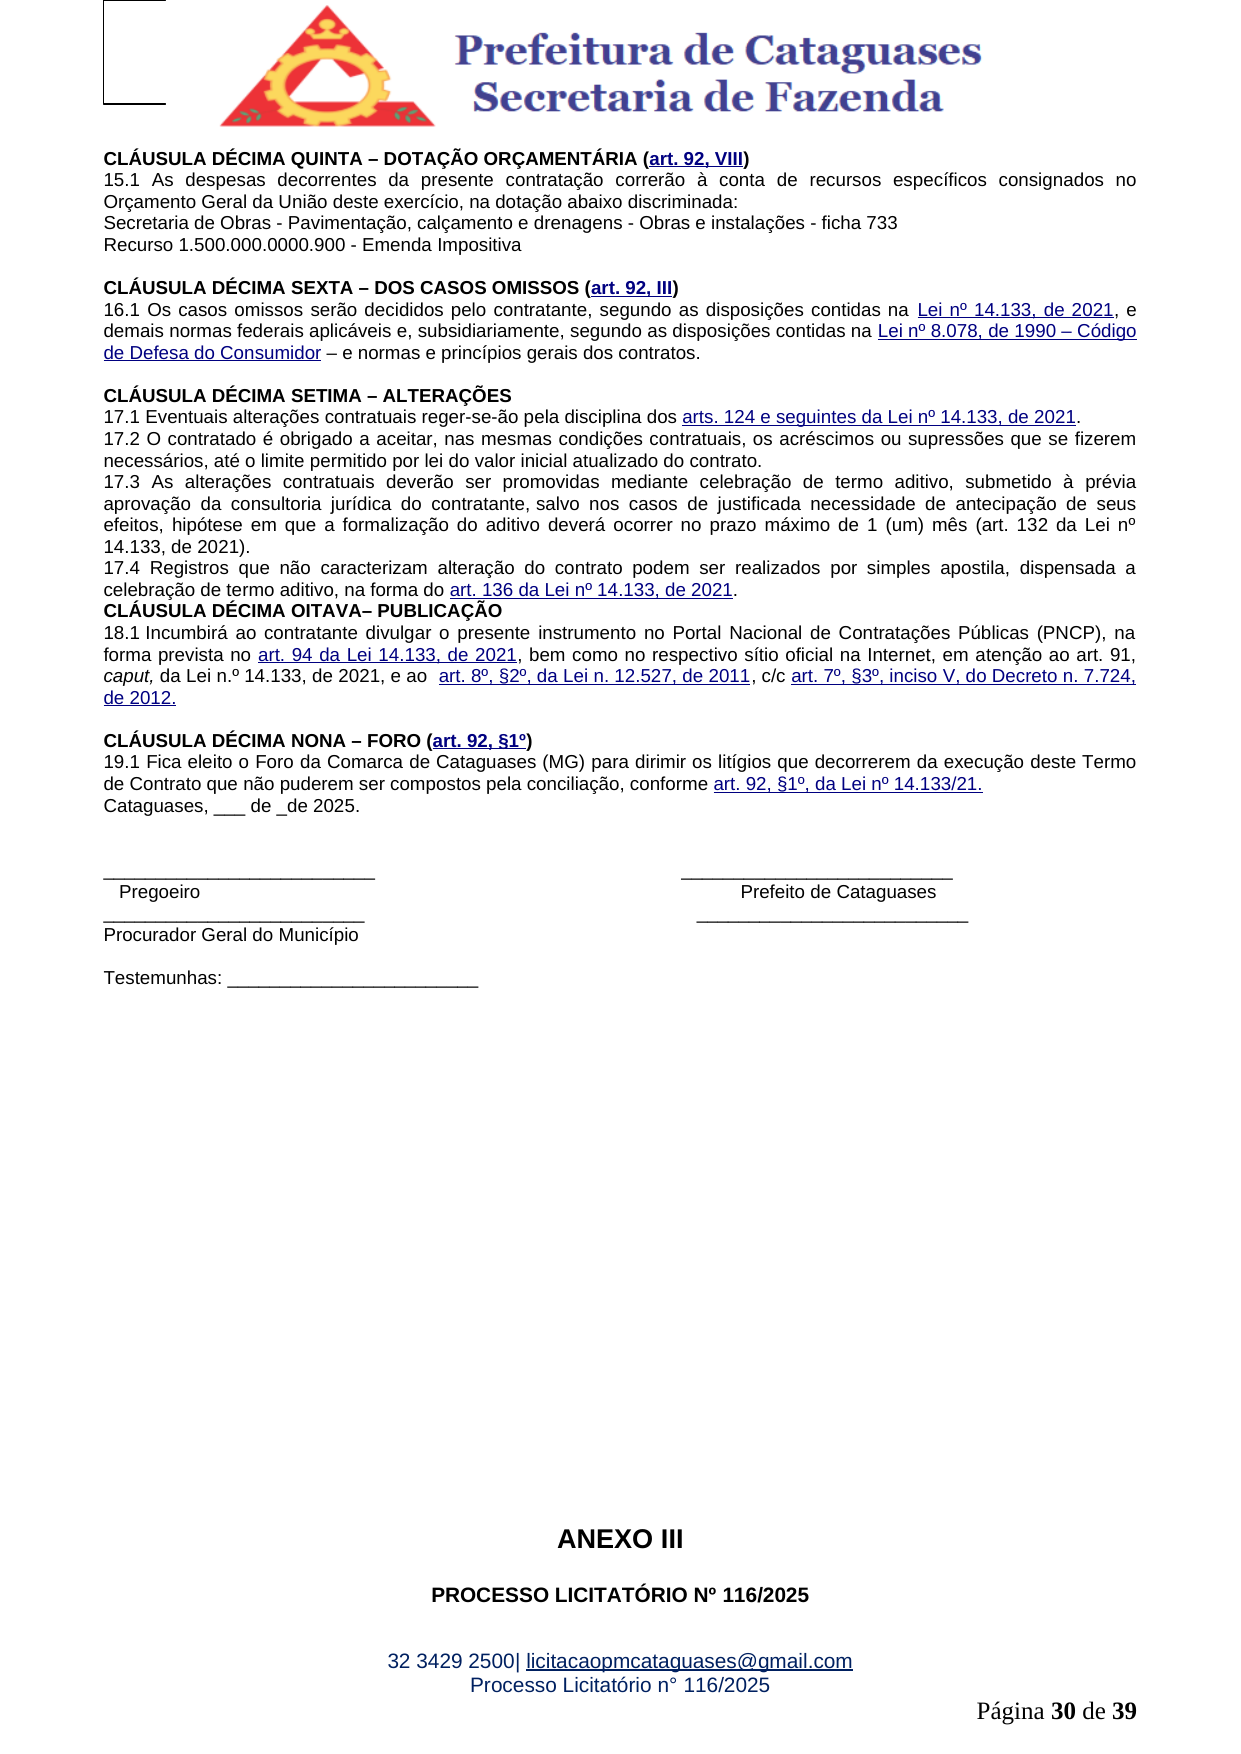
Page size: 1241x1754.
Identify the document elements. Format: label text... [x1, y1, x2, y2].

list Recurso 1.500.000.0000.900 - Emenda Impositiva [103, 234, 1137, 255]
text _________________________ __________________________ [103, 902, 1137, 924]
list 17.3 As alterações contratuais deverão ser promovidas mediante celebração de termo aditivo, submetido à prévia aprovação da consultoria jurídica do contratante, salvo nos casos de justificada necessidade de antecipação de seus efeitos, hipótese em que a formalização do aditivo deverá ocorrer no prazo máximo de 1 (um) mês (art. 132 da Lei nº 14.133, de 2021). [103, 471, 1137, 557]
list CLÁUSULA DÉCIMA SETIMA – ALTERAÇÕES [103, 385, 1137, 406]
text Procurador Geral do Município [103, 924, 1137, 945]
list CLÁUSULA DÉCIMA OITAVA– PUBLICAÇÃO [103, 600, 1137, 622]
list CLÁUSULA DÉCIMA NONA – FORO (art. 92, §1º) [103, 730, 1137, 751]
list Secretaria de Obras - Pavimentação, calçamento e drenagens - Obras e instalações - ficha 733 [103, 212, 1137, 234]
text Cataguases, ___ de _de 2025. [103, 794, 1137, 816]
text Pregoeiro Prefeito de Cataguases [103, 881, 1137, 902]
picture [165, 0, 1075, 148]
text PROCESSO LICITATÓRIO Nº 116/2025 [103, 1583, 1137, 1607]
text ANEXO III [103, 1523, 1137, 1554]
text 16.1 Os casos omissos serão decididos pelo contratante, segundo as disposições contidas na Lei nº 14.133, de 2021, e demais normas federais aplicáveis e, subsidiariamente, segundo as disposições contidas na Lei nº 8.078, de 1990 – Código de Defesa do Consumidor – e normas e princípios gerais dos contratos. [103, 298, 1137, 363]
text __________________________ __________________________ [103, 859, 1137, 881]
list Incumbirá ao contratante divulgar o presente instrumento no Portal Nacional de Contratações Públicas (PNCP), na forma prevista no art. 94 da Lei 14.133, de 2021, bem como no respectivo sítio oficial na Internet, em atenção ao art. 91, caput, da Lei n.º 14.133, de 2021, e ao art. 8º, §2º, da Lei n. 12.527, de 2011, c/c art. 7º, §3º, inciso V, do Decreto n. 7.724, de 2012. [103, 622, 1137, 708]
list CLÁUSULA DÉCIMA SEXTA – DOS CASOS OMISSOS (art. 92, III) [103, 277, 1137, 298]
text Testemunhas: ________________________ [74, 967, 1137, 988]
list 15.1 As despesas decorrentes da presente contratação correrão à conta de recursos específicos consignados no Orçamento Geral da União deste exercício, na dotação abaixo discriminada: [103, 169, 1137, 212]
list 17.1 Eventuais alterações contratuais reger-se-ão pela disciplina dos arts. 124 e seguintes da Lei nº 14.133, de 2021. [103, 406, 1137, 428]
list 17.2 O contratado é obrigado a aceitar, nas mesmas condições contratuais, os acréscimos ou supressões que se fizerem necessários, até o limite permitido por lei do valor inicial atualizado do contrato. [103, 428, 1137, 471]
list CLÁUSULA DÉCIMA QUINTA – DOTAÇÃO ORÇAMENTÁRIA (art. 92, VIII) [103, 147, 1137, 169]
list 19.1 Fica eleito o Foro da Comarca de Cataguases (MG) para dirimir os litígios que decorrerem da execução deste Termo de Contrato que não puderem ser compostos pela conciliação, conforme art. 92, §1º, da Lei nº 14.133/21. [103, 751, 1137, 794]
list 17.4 Registros que não caracterizam alteração do contrato podem ser realizados por simples apostila, dispensada a celebração de termo aditivo, na forma do art. 136 da Lei nº 14.133, de 2021. [103, 557, 1137, 600]
